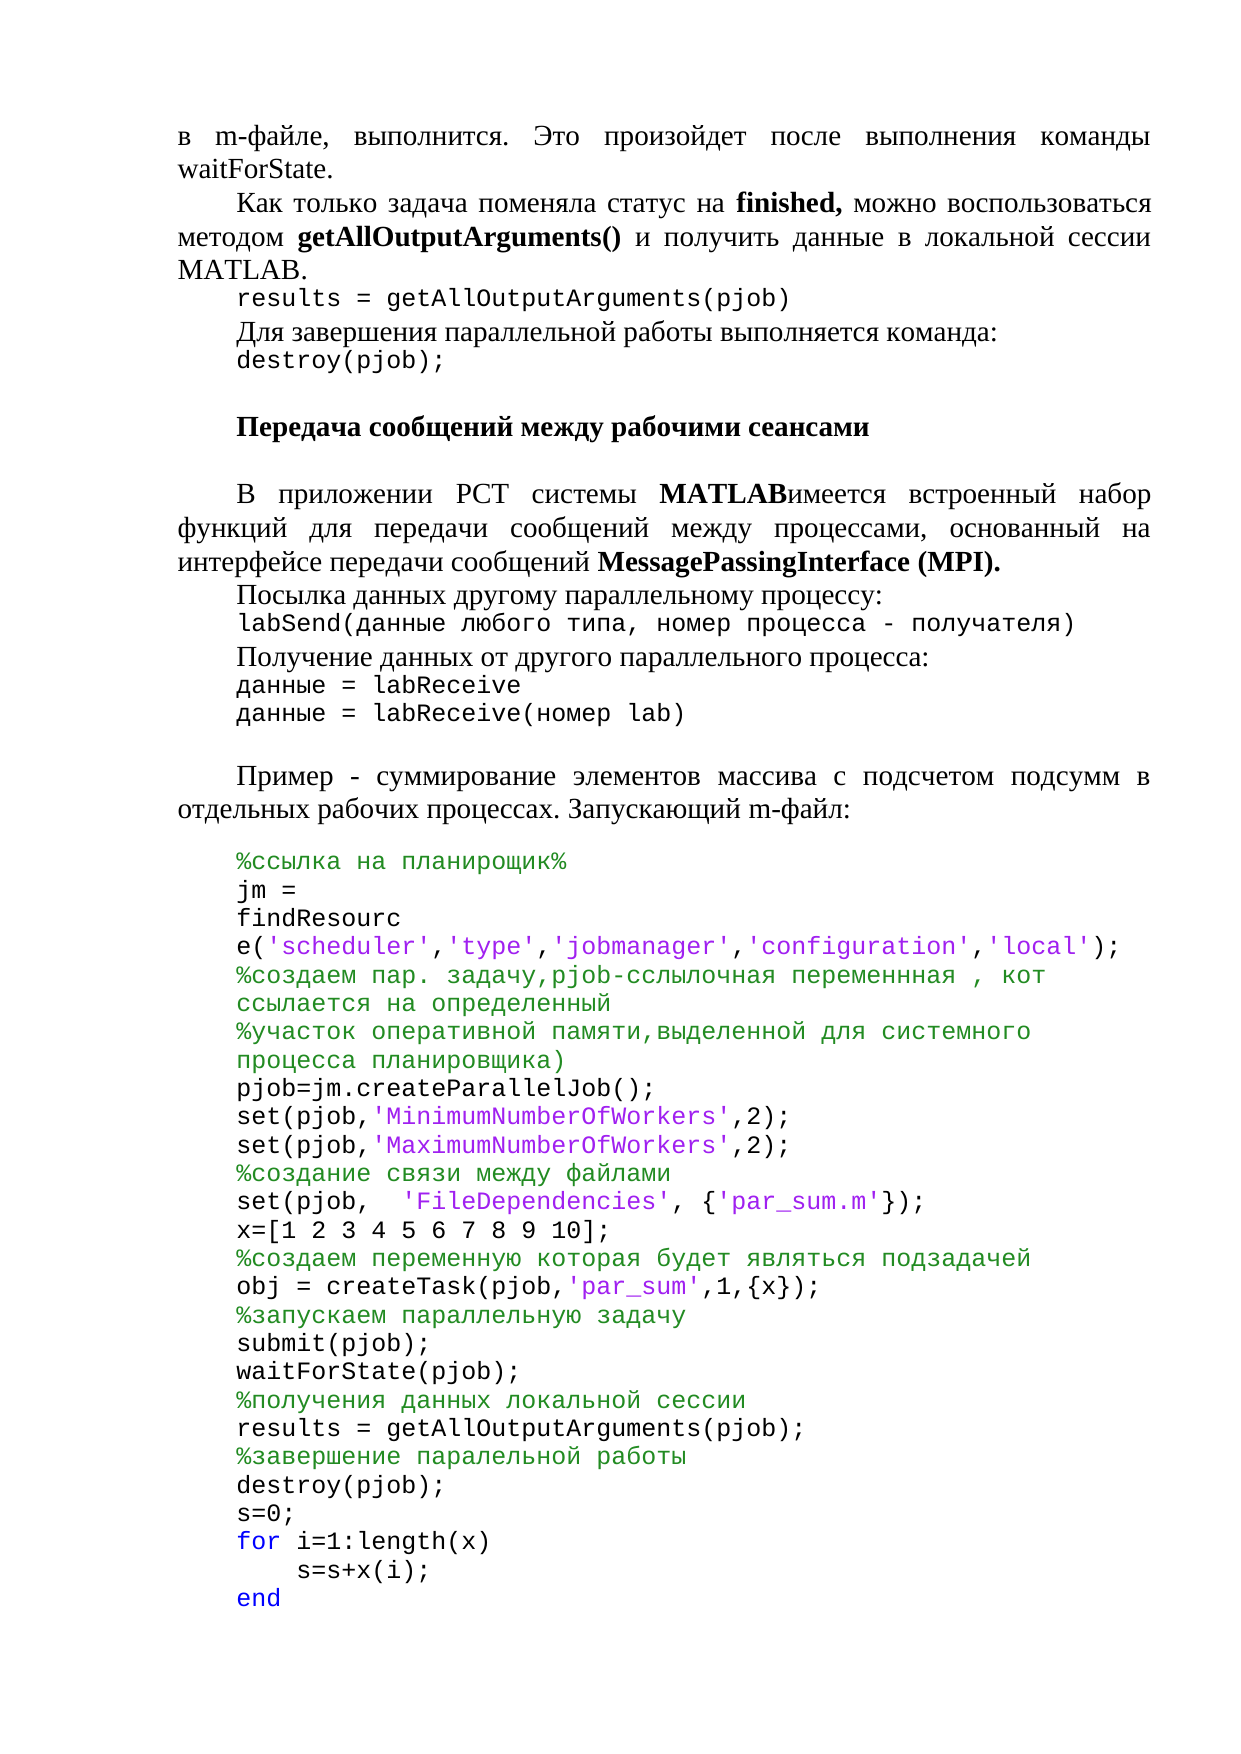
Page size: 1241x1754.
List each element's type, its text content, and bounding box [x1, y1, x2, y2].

text s=0; [236, 1501, 1152, 1529]
text В приложении PCT системы MATLABимеется встроенный набор функций для передачи сообщений между процессами, основанный на интерфейсе передачи сообщений MessagePassingInterface (MPI). [177, 477, 1152, 577]
text Для завершения параллельной работы выполняется команда: [177, 314, 1152, 348]
text results = getAllOutputArguments(pjob) [177, 286, 1152, 314]
text Посылка данных другому параллельному процессу: [177, 577, 1152, 611]
text results = getAllOutputArguments(pjob); [236, 1416, 1152, 1444]
text Передача сообщений между рабочими сеансами [177, 409, 1152, 443]
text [177, 118, 1152, 185]
text %создаем переменную которая будет являться подзадачей [236, 1246, 1152, 1274]
text %ссылка на планирощик% [236, 849, 1152, 877]
text %создаем пар. задачу,pjob-сслылочная переменнная , кот ссылается на определенный [236, 962, 1152, 1019]
text pjob=jm.createParallelJob(); [236, 1076, 1152, 1104]
text set(pjob, 'FileDependencies', {'par_sum.m'}); [236, 1189, 1152, 1217]
text x=[1 2 3 4 5 6 7 8 9 10]; [236, 1217, 1152, 1246]
text Получение данных от другого параллельного процесса: [177, 639, 1152, 673]
text %получения данных локальной сессии [236, 1387, 1152, 1416]
text submit(pjob); [236, 1331, 1152, 1359]
text s=s+x(i); [236, 1557, 1152, 1586]
text set(pjob,'MinimumNumberOfWorkers',2); [236, 1104, 1152, 1132]
text end [236, 1586, 1152, 1614]
text waitForState(pjob); [236, 1359, 1152, 1387]
text labSend(данные любого типа, номер процесса - получателя) [177, 611, 1152, 639]
text destroy(pjob); [177, 348, 1152, 376]
text Как только задача поменяла статус на finished, можно воспользоваться методом getAllOutputArguments() и получить данные в локальной сессии MATLAB. [177, 185, 1152, 286]
text jm = findResource('scheduler','type','jobmanager','configuration','local'); [236, 877, 1152, 962]
text %создание связи между файлами [236, 1161, 1152, 1189]
text %запускаем параллельную задачу [236, 1302, 1152, 1331]
text destroy(pjob); [236, 1472, 1152, 1501]
text данные = labReceive(номер lab) [177, 701, 1152, 729]
text Пример - суммирование элементов массива с подсчетом подсумм в отдельных рабочих процессах. Запускающий m-файл: [177, 758, 1152, 825]
text %участок оперативной памяти,выделенной для системного процесса планировщика) [236, 1019, 1152, 1076]
text данные = labReceive [177, 673, 1152, 701]
text for i=1:length(x) [236, 1529, 1152, 1557]
text obj = createTask(pjob,'par_sum',1,{x}); [236, 1274, 1152, 1302]
text %завершение паралельной работы [236, 1444, 1152, 1472]
text set(pjob,'MaximumNumberOfWorkers',2); [236, 1132, 1152, 1161]
